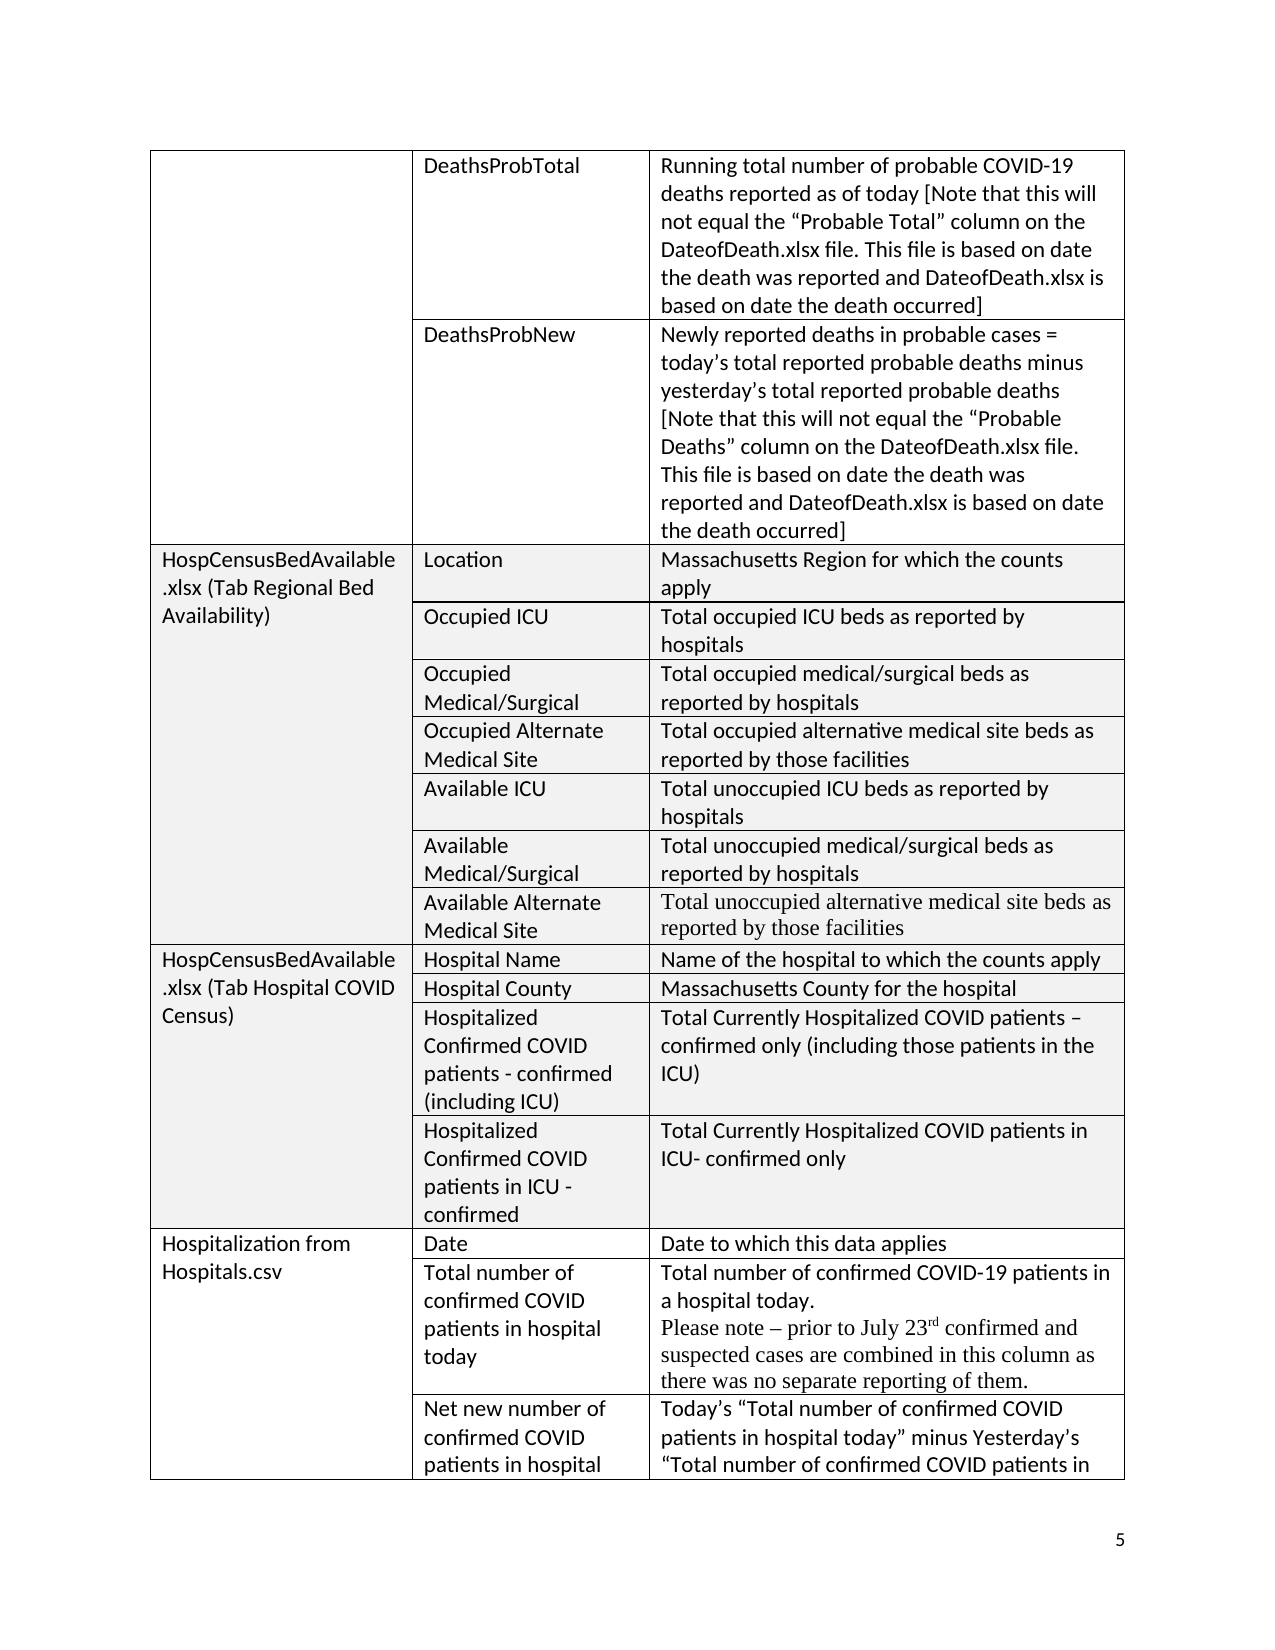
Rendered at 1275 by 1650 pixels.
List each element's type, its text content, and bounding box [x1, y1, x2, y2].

table_cell Date [413, 1229, 649, 1257]
table_cell Hospitalization from Hospitals.csv [151, 1229, 412, 1479]
table_cell Available Alternate Medical Site [413, 888, 649, 944]
table_cell Name of the hospital to which the counts apply [650, 945, 1124, 973]
table_cell Total unoccupied alternative medical site beds as reported by those facilities [650, 888, 1124, 944]
table_cell Hospitalized Confirmed COVID patients - confirmed (including ICU) [413, 1003, 649, 1115]
table_cell HospCensusBedAvailable.xlsx (Tab Hospital COVID Census) [151, 945, 412, 1228]
table_cell Total occupied ICU beds as reported by hospitals [650, 603, 1124, 658]
table_cell Hospitalized Confirmed COVID patients in ICU - confirmed [413, 1116, 649, 1228]
table_cell Location [413, 545, 649, 601]
table_cell Hospital Name [413, 945, 649, 973]
table_cell Hospital County [413, 974, 649, 1002]
table_cell Total unoccupied ICU beds as reported by hospitals [650, 774, 1124, 830]
table_cell Available Medical/Surgical [413, 831, 649, 887]
table_cell Total occupied medical/surgical beds as reported by hospitals [650, 660, 1124, 716]
table_cell Total occupied alternative medical site beds as reported by those facilities [650, 717, 1124, 773]
table_cell Running total number of probable COVID-19 deaths reported as of today [Note that this will not equal the “Probable Total” column on the DateofDeath.xlsx file. This file is based on date the death was reported and DateofDeath.xlsx is based on date the death occurred] [650, 151, 1124, 319]
table_cell Available ICU [413, 774, 649, 830]
table_cell Date to which this data applies [650, 1229, 1124, 1257]
table_cell Newly reported deaths in probable cases = today’s total reported probable deaths minus yesterday’s total reported probable deaths [Note that this will not equal the “Probable Deaths” column on the DateofDeath.xlsx file. This file is based on date the death was reported and DateofDeath.xlsx is based on date the death occurred] [650, 320, 1124, 544]
table_cell Total number of confirmed COVID patients in hospital today [413, 1259, 649, 1393]
table_cell Occupied Alternate Medical Site [413, 717, 649, 773]
table_cell Total unoccupied medical/surgical beds as reported by hospitals [650, 831, 1124, 887]
table_cell Total Currently Hospitalized COVID patients – confirmed only (including those patients in the ICU) [650, 1003, 1124, 1115]
table_cell Massachusetts Region for which the counts apply [650, 545, 1124, 601]
table_cell HospCensusBedAvailable.xlsx (Tab Regional Bed Availability) [151, 545, 412, 944]
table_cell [413, 1395, 649, 1479]
table_cell DeathsProbNew [413, 320, 649, 544]
table_cell Massachusetts County for the hospital [650, 974, 1124, 1002]
table_cell DeathsProbTotal [413, 151, 649, 319]
table_cell Occupied Medical/Surgical [413, 660, 649, 716]
table_cell Occupied ICU [413, 603, 649, 658]
table_cell Total number of confirmed COVID-19 patients in a hospital today. Please note – prior to July 23rd confirmed and suspected cases are combined in this column as there was no separate reporting of them. [650, 1259, 1124, 1393]
table_cell Total Currently Hospitalized COVID patients in ICU- confirmed only [650, 1116, 1124, 1228]
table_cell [650, 1395, 1124, 1479]
